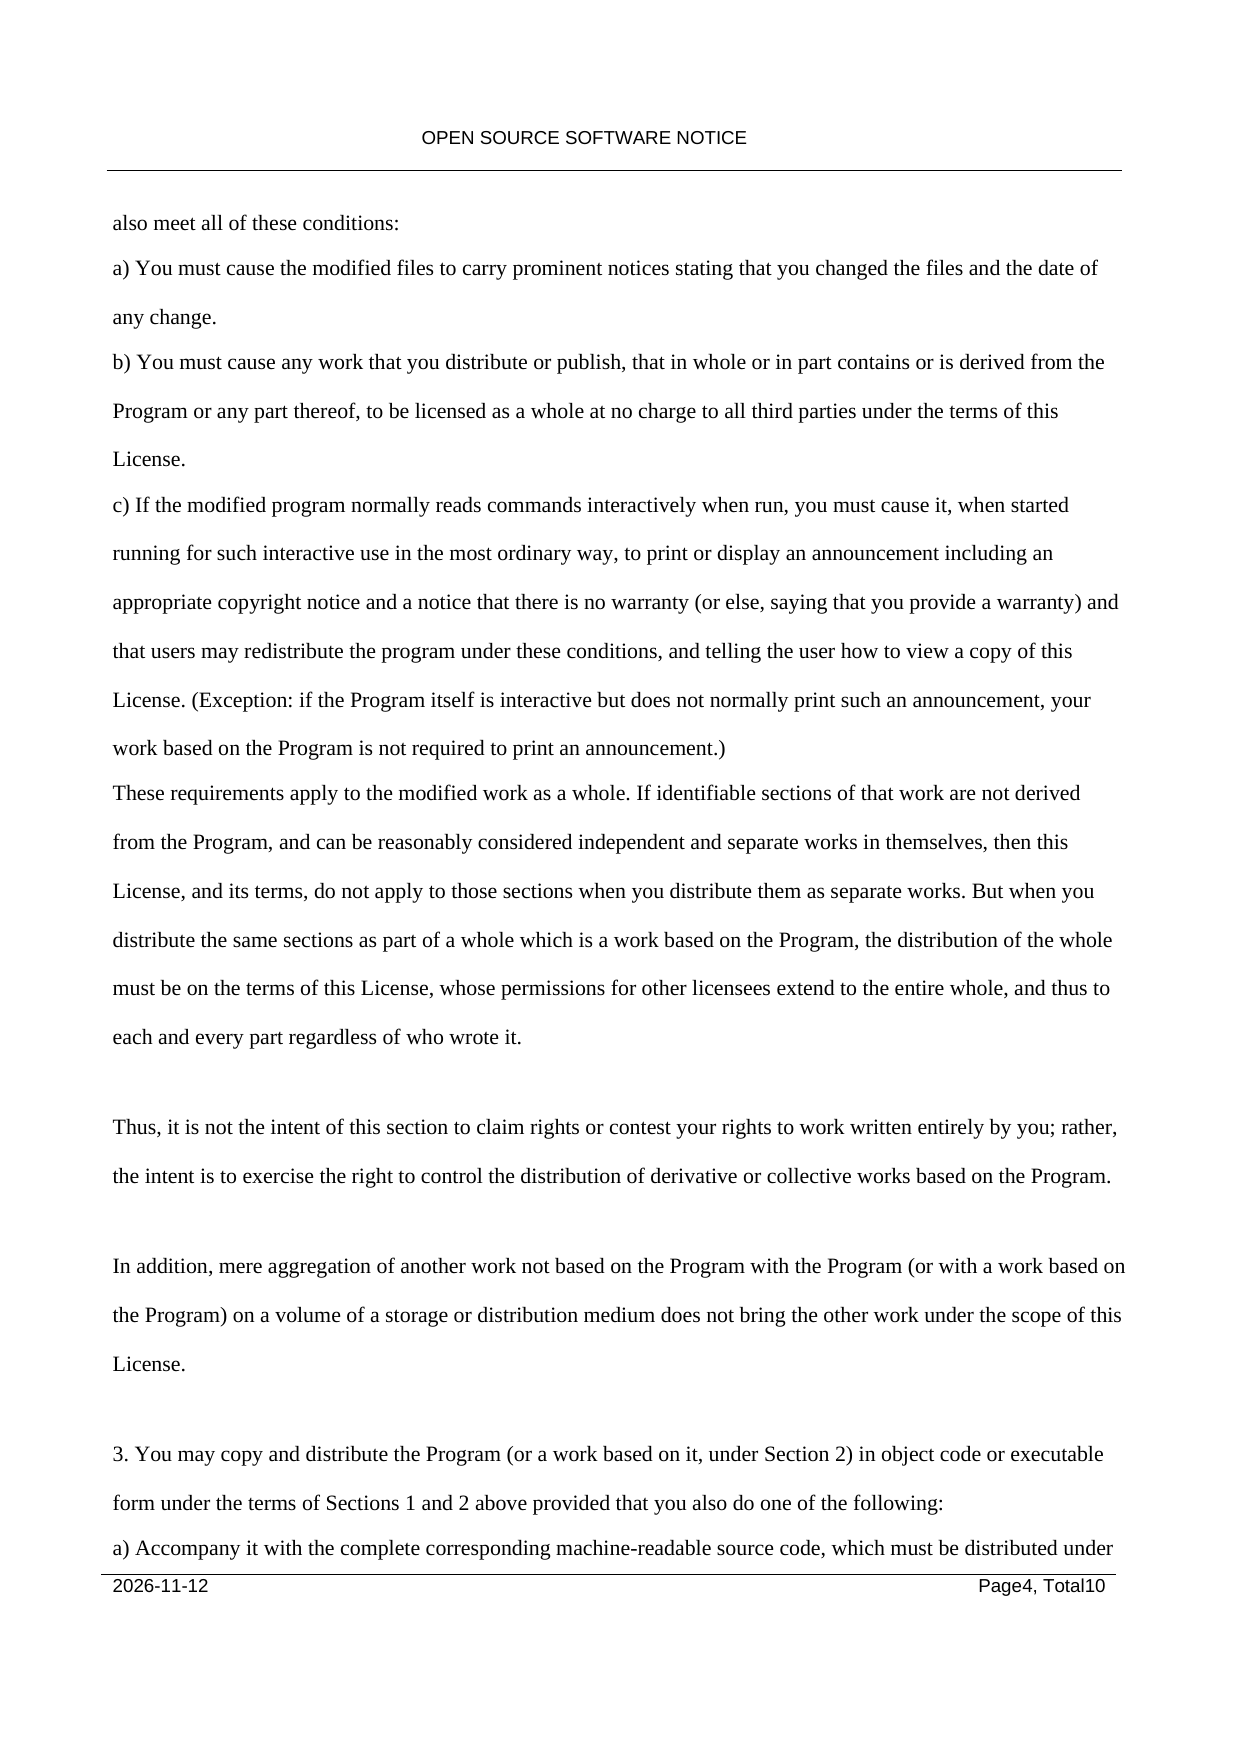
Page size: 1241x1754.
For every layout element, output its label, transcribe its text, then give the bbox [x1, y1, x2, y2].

text Thus, it is not the intent of this section to claim rights or contest your rights to work written entirely by you; rather, the intent is to exercise the right to control the distribution of derivative or collective works based on the Program. [112, 1111, 1128, 1192]
text These requirements apply to the modified work as a whole. If identifiable sections of that work are not derived from the Program, and can be reasonably considered independent and separate works in themselves, then this License, and its terms, do not apply to those sections when you distribute them as separate works. But when you distribute the same sections as part of a whole which is a work based on the Program, the distribution of the whole must be on the terms of this License, whose permissions for other licensees extend to the entire whole, and thus to each and every part regardless of who wrote it. [112, 777, 1128, 1053]
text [112, 1531, 1128, 1564]
text c) If the modified program normally reads commands interactively when run, you must cause it, when started running for such interactive use in the most ordinary way, to print or display an announcement including an appropriate copyright notice and a notice that there is no warranty (or else, saying that you provide a warranty) and that users may redistribute the program under these conditions, and telling the user how to view a copy of this License. (Exception: if the Program itself is interactive but does not normally print such an announcement, your work based on the Program is not required to print an announcement.) [112, 488, 1128, 764]
text 3. You may copy and distribute the Program (or a work based on it, under Section 2) in object code or executable form under the terms of Sections 1 and 2 above provided that you also do one of the following: [112, 1437, 1128, 1519]
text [112, 206, 1128, 239]
text b) You must cause any work that you distribute or publish, that in whole or in part contains or is derived from the Program or any part thereof, to be licensed as a whole at no charge to all third parties under the terms of this License. [112, 345, 1128, 475]
text a) You must cause the modified files to carry prominent notices stating that you changed the files and the date of any change. [112, 251, 1128, 333]
text In addition, mere aggregation of another work not based on the Program with the Program (or with a work based on the Program) on a volume of a storage or distribution medium does not bring the other work under the scope of this License. [112, 1250, 1128, 1380]
